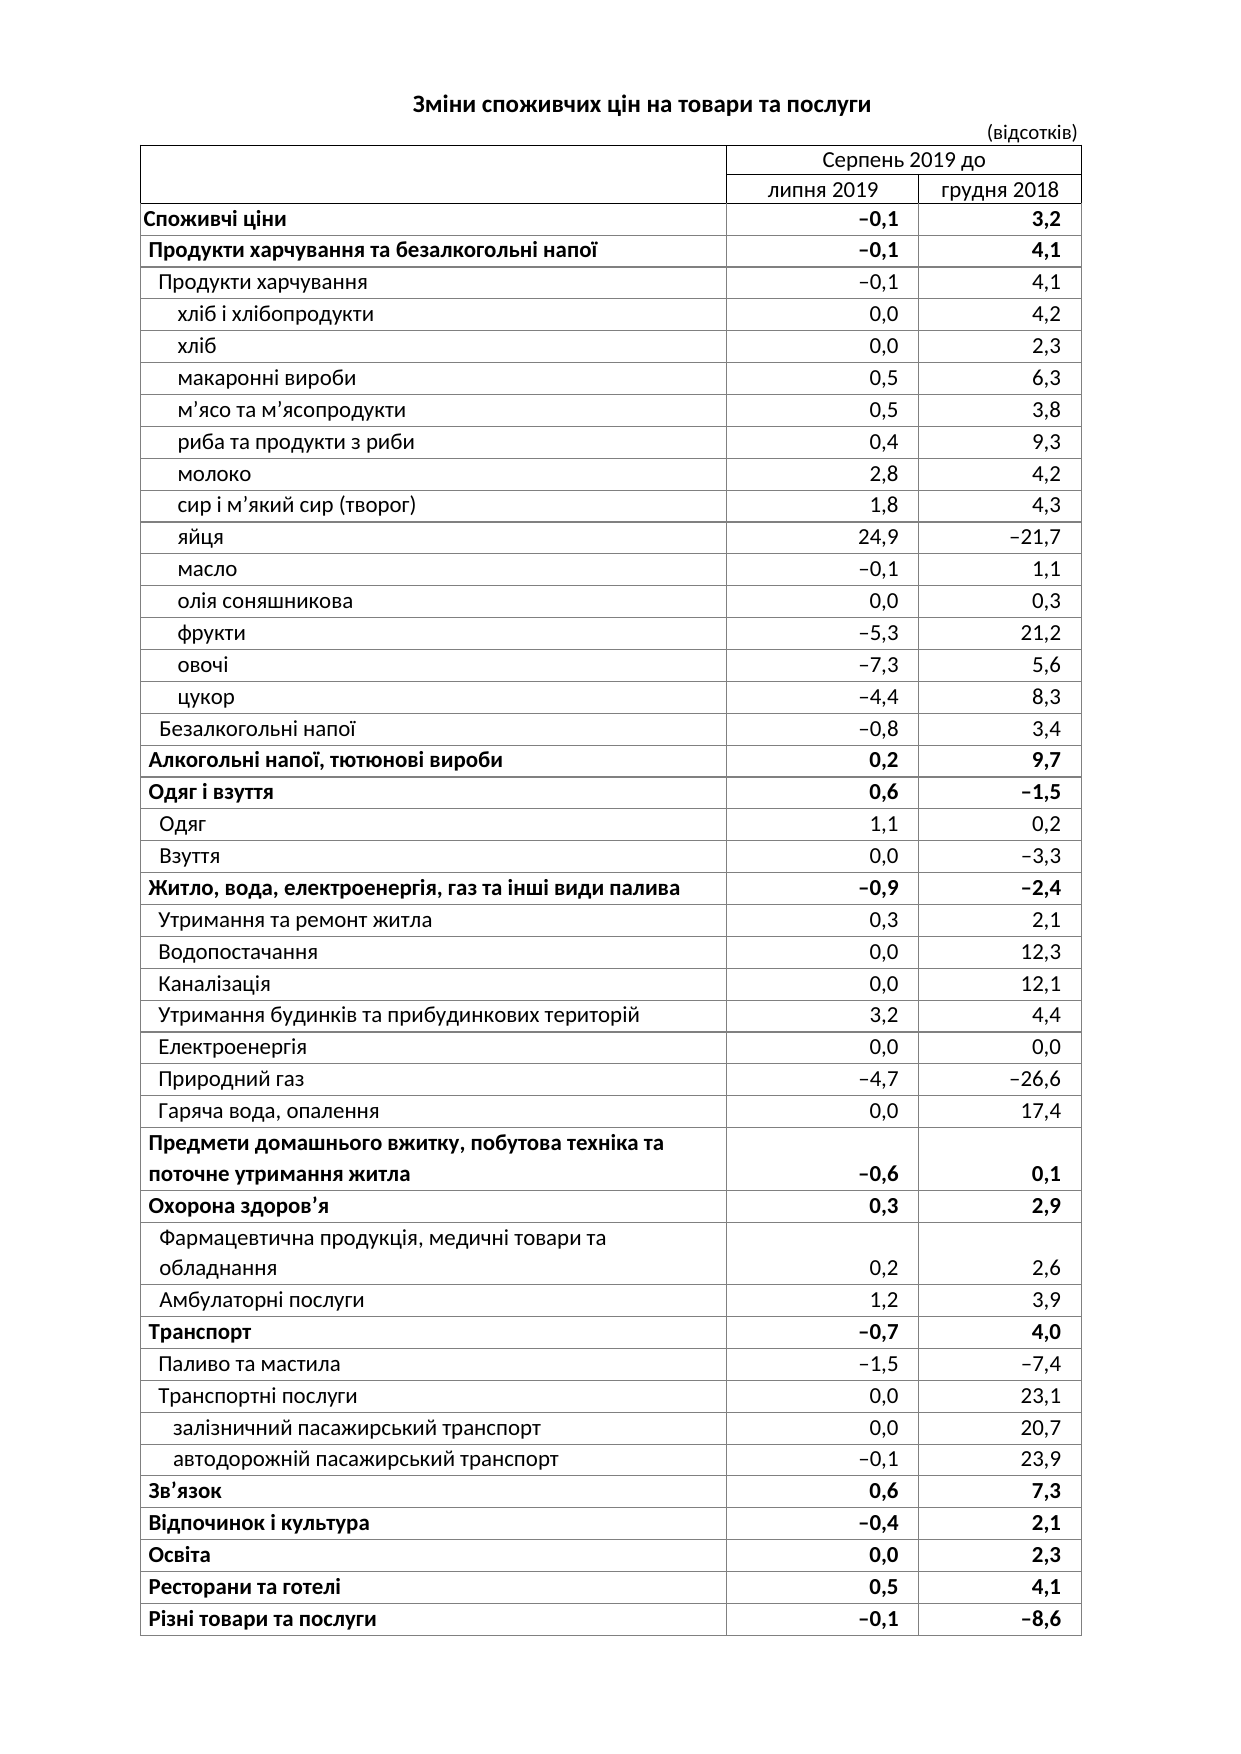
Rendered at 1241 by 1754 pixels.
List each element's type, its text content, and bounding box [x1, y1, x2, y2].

table_cell 0,0 [727, 1096, 918, 1127]
table_cell Предмети домашнього вжитку, побутова техніка та поточне утримання житла [141, 1128, 726, 1190]
table_cell 6,3 [919, 363, 1081, 394]
table_cell фрукти [141, 618, 726, 649]
table_cell липня 2019 [727, 175, 918, 203]
table_cell Продукти харчування [141, 268, 726, 298]
table_cell 0,3 [727, 1191, 918, 1222]
table_cell 1,1 [727, 809, 918, 840]
table_cell 4,4 [919, 1001, 1081, 1031]
table_cell 9,3 [919, 427, 1081, 458]
table_cell 0,2 [727, 746, 918, 776]
table_cell –0,1 [727, 1445, 918, 1475]
table_cell 21,2 [919, 618, 1081, 649]
table_cell молоко [141, 459, 726, 489]
table_cell 0,5 [727, 395, 918, 426]
table_cell 0,0 [727, 1033, 918, 1063]
table_cell 3,9 [919, 1285, 1081, 1316]
table_cell –0,6 [727, 1128, 918, 1190]
table_cell Охорона здоров’я [141, 1191, 726, 1222]
table_cell Алкогольні напої, тютюнові вироби [141, 746, 726, 776]
table_cell Одяг [141, 809, 726, 840]
table_cell хліб [141, 331, 726, 362]
table_cell 4,2 [919, 459, 1081, 489]
table_cell Фармацевтична продукція, медичні товари та обладнання [141, 1223, 726, 1284]
table_cell –26,6 [919, 1064, 1081, 1095]
table_cell цукор [141, 682, 726, 713]
table_cell –1,5 [727, 1349, 918, 1380]
table_cell 4,1 [919, 1572, 1081, 1603]
table_cell 0,3 [919, 586, 1081, 617]
table_cell 0,0 [727, 299, 918, 330]
table_cell Гаряча вода, опалення [141, 1096, 726, 1127]
table_cell 2,8 [727, 459, 918, 489]
table_cell 0,6 [727, 778, 918, 808]
table_cell –4,7 [727, 1064, 918, 1095]
table_cell Утримання та ремонт житла [141, 905, 726, 936]
table_cell –3,3 [919, 841, 1081, 872]
table_cell Електроенергія [141, 1033, 726, 1063]
table_cell Житло, вода, електроенергія, газ та інші види палива [141, 873, 726, 904]
table_cell яйця [141, 523, 726, 553]
table_cell Транспортні послуги [141, 1381, 726, 1412]
table_cell м’ясо та м’ясопродукти [141, 395, 726, 426]
table_cell 8,3 [919, 682, 1081, 713]
table_cell масло [141, 554, 726, 585]
table_cell 0,0 [727, 331, 918, 362]
table_cell –0,8 [727, 714, 918, 744]
table_cell 24,9 [727, 523, 918, 553]
table_cell –0,4 [727, 1508, 918, 1539]
table_cell 3,2 [919, 204, 1081, 234]
table_cell Взуття [141, 841, 726, 872]
table_cell Безалкогольні напої [141, 714, 726, 744]
table_cell Транспорт [141, 1317, 726, 1348]
table_cell 1,1 [919, 554, 1081, 585]
table_cell 2,1 [919, 905, 1081, 936]
table_cell Споживчі ціни [141, 204, 726, 234]
table_cell 0,4 [727, 427, 918, 458]
table_cell 0,5 [727, 363, 918, 394]
table_cell 0,2 [919, 809, 1081, 840]
table_cell –8,6 [919, 1604, 1081, 1635]
table_cell 0,0 [727, 937, 918, 968]
table_cell грудня 2018 [919, 175, 1081, 203]
table_cell 3,8 [919, 395, 1081, 426]
table_cell 2,3 [919, 331, 1081, 362]
table_cell –21,7 [919, 523, 1081, 553]
table_cell –0,1 [727, 268, 918, 298]
table_cell 23,9 [919, 1445, 1081, 1475]
table_cell Утримання будинків та прибудинкових територій [141, 1001, 726, 1031]
table_cell 12,1 [919, 969, 1081, 999]
table_header Серпень 2019 до [727, 146, 1081, 174]
table_cell 1,8 [727, 491, 918, 521]
table_cell 17,4 [919, 1096, 1081, 1127]
table_cell сир і м’який сир (творог) [141, 491, 726, 521]
table_cell 20,7 [919, 1413, 1081, 1443]
table_cell 2,3 [919, 1540, 1081, 1571]
table_cell овочі [141, 650, 726, 681]
table_cell 4,1 [919, 236, 1081, 266]
table_cell –0,1 [727, 554, 918, 585]
table_cell 0,0 [727, 586, 918, 617]
table_cell 0,0 [727, 1413, 918, 1443]
table_cell 0,0 [727, 841, 918, 872]
table_cell 0,2 [727, 1223, 918, 1284]
text (відсотків) [118, 119, 1078, 144]
table_cell 12,3 [919, 937, 1081, 968]
table_cell –0,1 [727, 204, 918, 234]
table_cell 5,6 [919, 650, 1081, 681]
table_cell 0,0 [727, 969, 918, 999]
table_cell Водопостачання [141, 937, 726, 968]
table_cell –4,4 [727, 682, 918, 713]
table_cell 4,3 [919, 491, 1081, 521]
table_cell 2,6 [919, 1223, 1081, 1284]
table_cell Амбулаторні послуги [141, 1285, 726, 1316]
table_cell –7,4 [919, 1349, 1081, 1380]
table_cell 4,0 [919, 1317, 1081, 1348]
table_cell олія соняшникова [141, 586, 726, 617]
table_cell Різні товари та послуги [141, 1604, 726, 1635]
table_cell Одяг і взуття [141, 778, 726, 808]
table_cell автодорожній пасажирський транспорт [141, 1445, 726, 1475]
table_cell –0,7 [727, 1317, 918, 1348]
table_cell Продукти харчування та безалкогольні напої [141, 236, 726, 266]
text Зміни споживчих цін на товари та послуги [118, 89, 1122, 119]
table_cell Зв’язок [141, 1476, 726, 1507]
table_cell Відпочинок і культура [141, 1508, 726, 1539]
table_cell –2,4 [919, 873, 1081, 904]
table_header [141, 146, 726, 203]
table_cell –0,1 [727, 236, 918, 266]
table_cell Природний газ [141, 1064, 726, 1095]
table_cell 9,7 [919, 746, 1081, 776]
table_cell 3,4 [919, 714, 1081, 744]
table_cell хліб і хлібопродукти [141, 299, 726, 330]
table_cell 0,3 [727, 905, 918, 936]
table_cell –0,9 [727, 873, 918, 904]
table_cell 4,2 [919, 299, 1081, 330]
table_cell залізничний пасажирський транспорт [141, 1413, 726, 1443]
table_cell 0,0 [727, 1381, 918, 1412]
table_cell Освіта [141, 1540, 726, 1571]
table_cell 0,6 [727, 1476, 918, 1507]
table_cell 3,2 [727, 1001, 918, 1031]
table_cell 23,1 [919, 1381, 1081, 1412]
table_cell 7,3 [919, 1476, 1081, 1507]
table_cell –1,5 [919, 778, 1081, 808]
table_cell 0,1 [919, 1128, 1081, 1190]
table_cell 0,0 [727, 1540, 918, 1571]
table_cell 0,0 [919, 1033, 1081, 1063]
table_cell Каналізація [141, 969, 726, 999]
table_cell 2,1 [919, 1508, 1081, 1539]
table_cell –5,3 [727, 618, 918, 649]
table_cell Паливо та мастила [141, 1349, 726, 1380]
table_cell –7,3 [727, 650, 918, 681]
table_cell Ресторани та готелі [141, 1572, 726, 1603]
table_cell 4,1 [919, 268, 1081, 298]
table_cell –0,1 [727, 1604, 918, 1635]
table_cell риба та продукти з риби [141, 427, 726, 458]
table_cell 0,5 [727, 1572, 918, 1603]
table_cell 2,9 [919, 1191, 1081, 1222]
table_cell макаронні вироби [141, 363, 726, 394]
table_cell 1,2 [727, 1285, 918, 1316]
